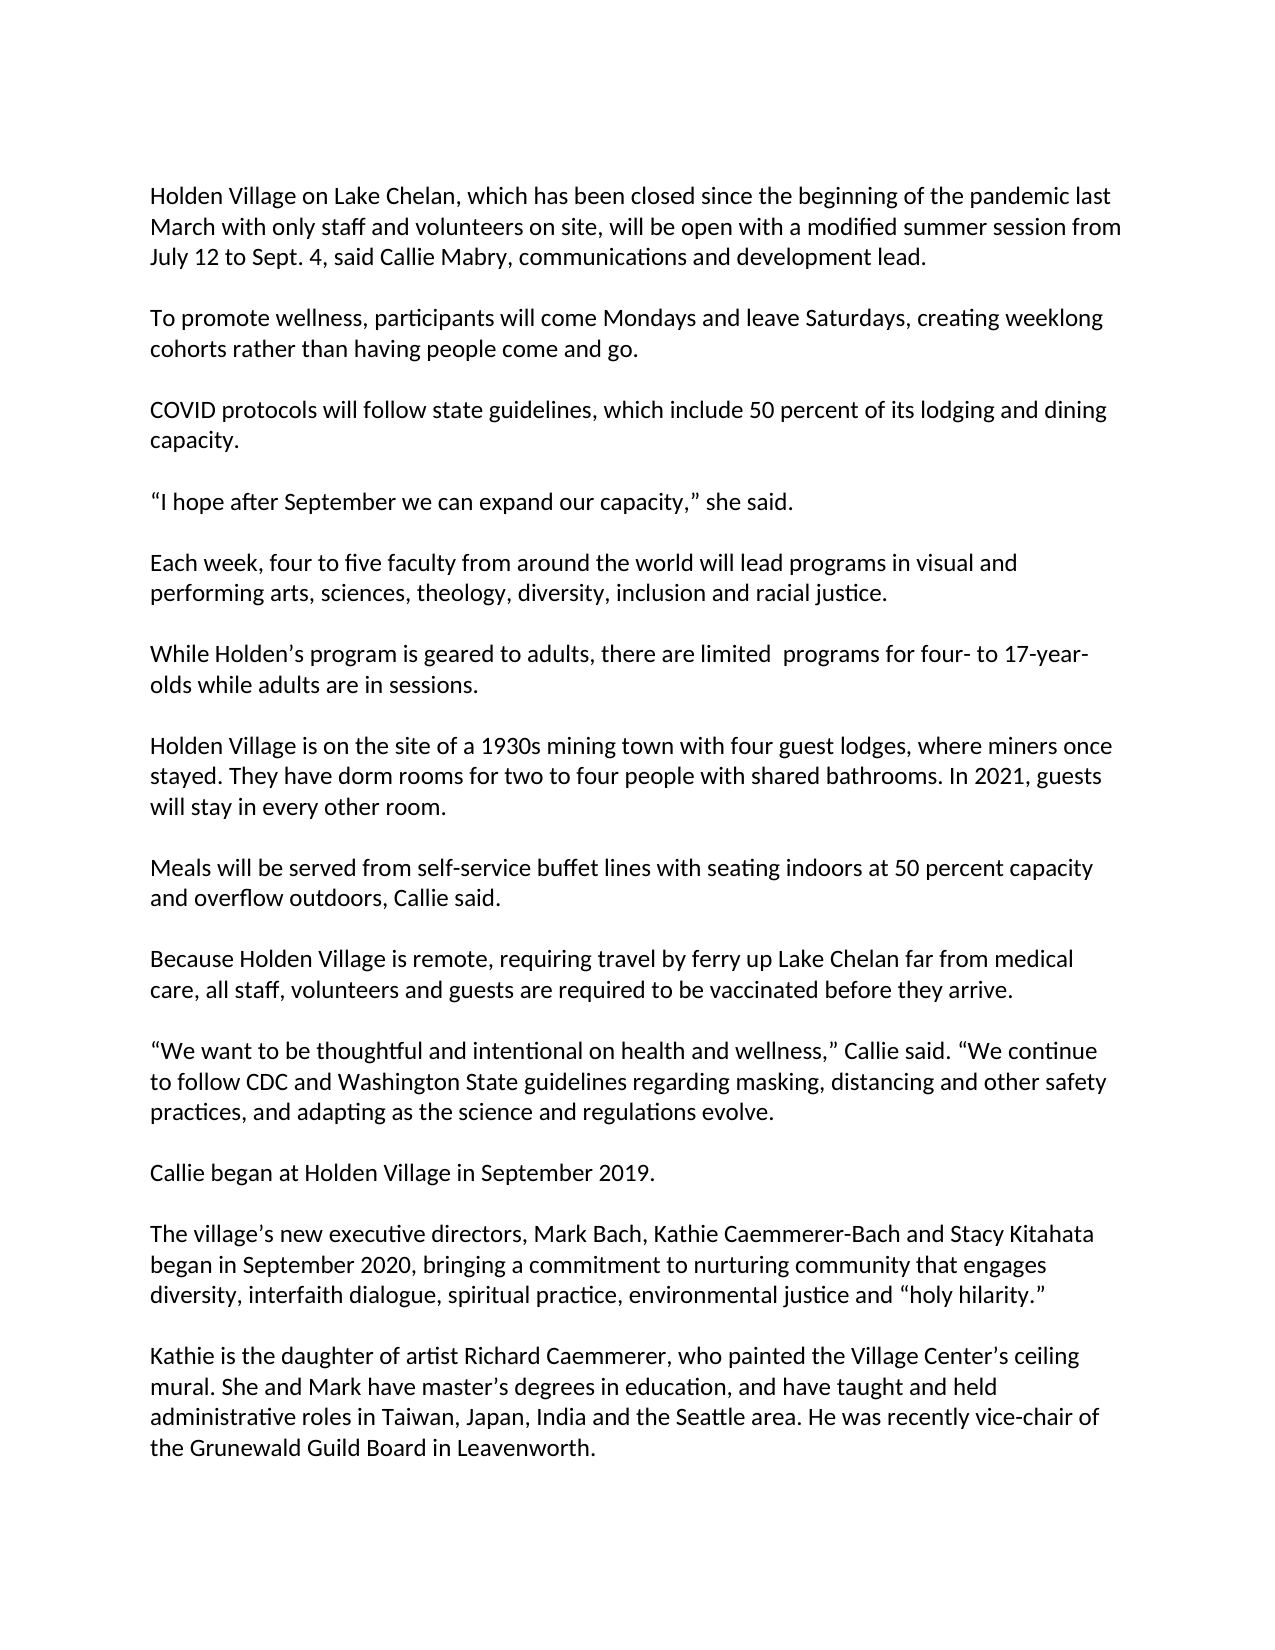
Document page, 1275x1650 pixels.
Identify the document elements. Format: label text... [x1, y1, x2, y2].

text While Holden’s program is geared to adults, there are limited programs for four- to 17-year-olds while adults are in sessions. [150, 638, 1125, 699]
text The village’s new executive directors, Mark Bach, Kathie Caemmerer-Bach and Stacy Kitahata began in September 2020, bringing a commitment to nurturing community that engages diversity, interfaith dialogue, spiritual practice, environmental justice and “holy hilarity.” [150, 1218, 1125, 1310]
text Holden Village is on the site of a 1930s mining town with four guest lodges, where miners once stayed. They have dorm rooms for two to four people with shared bathrooms. In 2021, guests will stay in every other room. [150, 730, 1125, 821]
text Callie began at Holden Village in September 2019. [150, 1157, 1125, 1188]
text Holden Village on Lake Chelan, which has been closed since the beginning of the pandemic last March with only staff and volunteers on site, will be open with a modified summer session from July 12 to Sept. 4, said Callie Mabry, communications and development lead. [150, 181, 1125, 272]
text Each week, four to five faculty from around the world will lead programs in visual and performing arts, sciences, theology, diversity, inclusion and racial justice. [150, 547, 1125, 608]
text COVID protocols will follow state guidelines, which include 50 percent of its lodging and dining capacity. [150, 394, 1125, 455]
text Because Holden Village is remote, requiring travel by ferry up Lake Chelan far from medical care, all staff, volunteers and guests are required to be vaccinated before they arrive. [150, 943, 1125, 1004]
text To promote wellness, participants will come Mondays and leave Saturdays, creating weeklong cohorts rather than having people come and go. [150, 303, 1125, 364]
text Meals will be served from self-service buffet lines with seating indoors at 50 percent capacity and overflow outdoors, Callie said. [150, 852, 1125, 913]
text Kathie is the daughter of artist Richard Caemmerer, who painted the Village Center’s ceiling mural. She and Mark have master’s degrees in education, and have taught and held administrative roles in Taiwan, Japan, India and the Seattle area. He was recently vice-chair of the Grunewald Guild Board in Leavenworth. [150, 1340, 1125, 1462]
text “I hope after September we can expand our capacity,” she said. [150, 486, 1125, 516]
text “We want to be thoughtful and intentional on health and wellness,” Callie said. “We continue to follow CDC and Washington State guidelines regarding masking, distancing and other safety practices, and adapting as the science and regulations evolve. [150, 1035, 1125, 1127]
